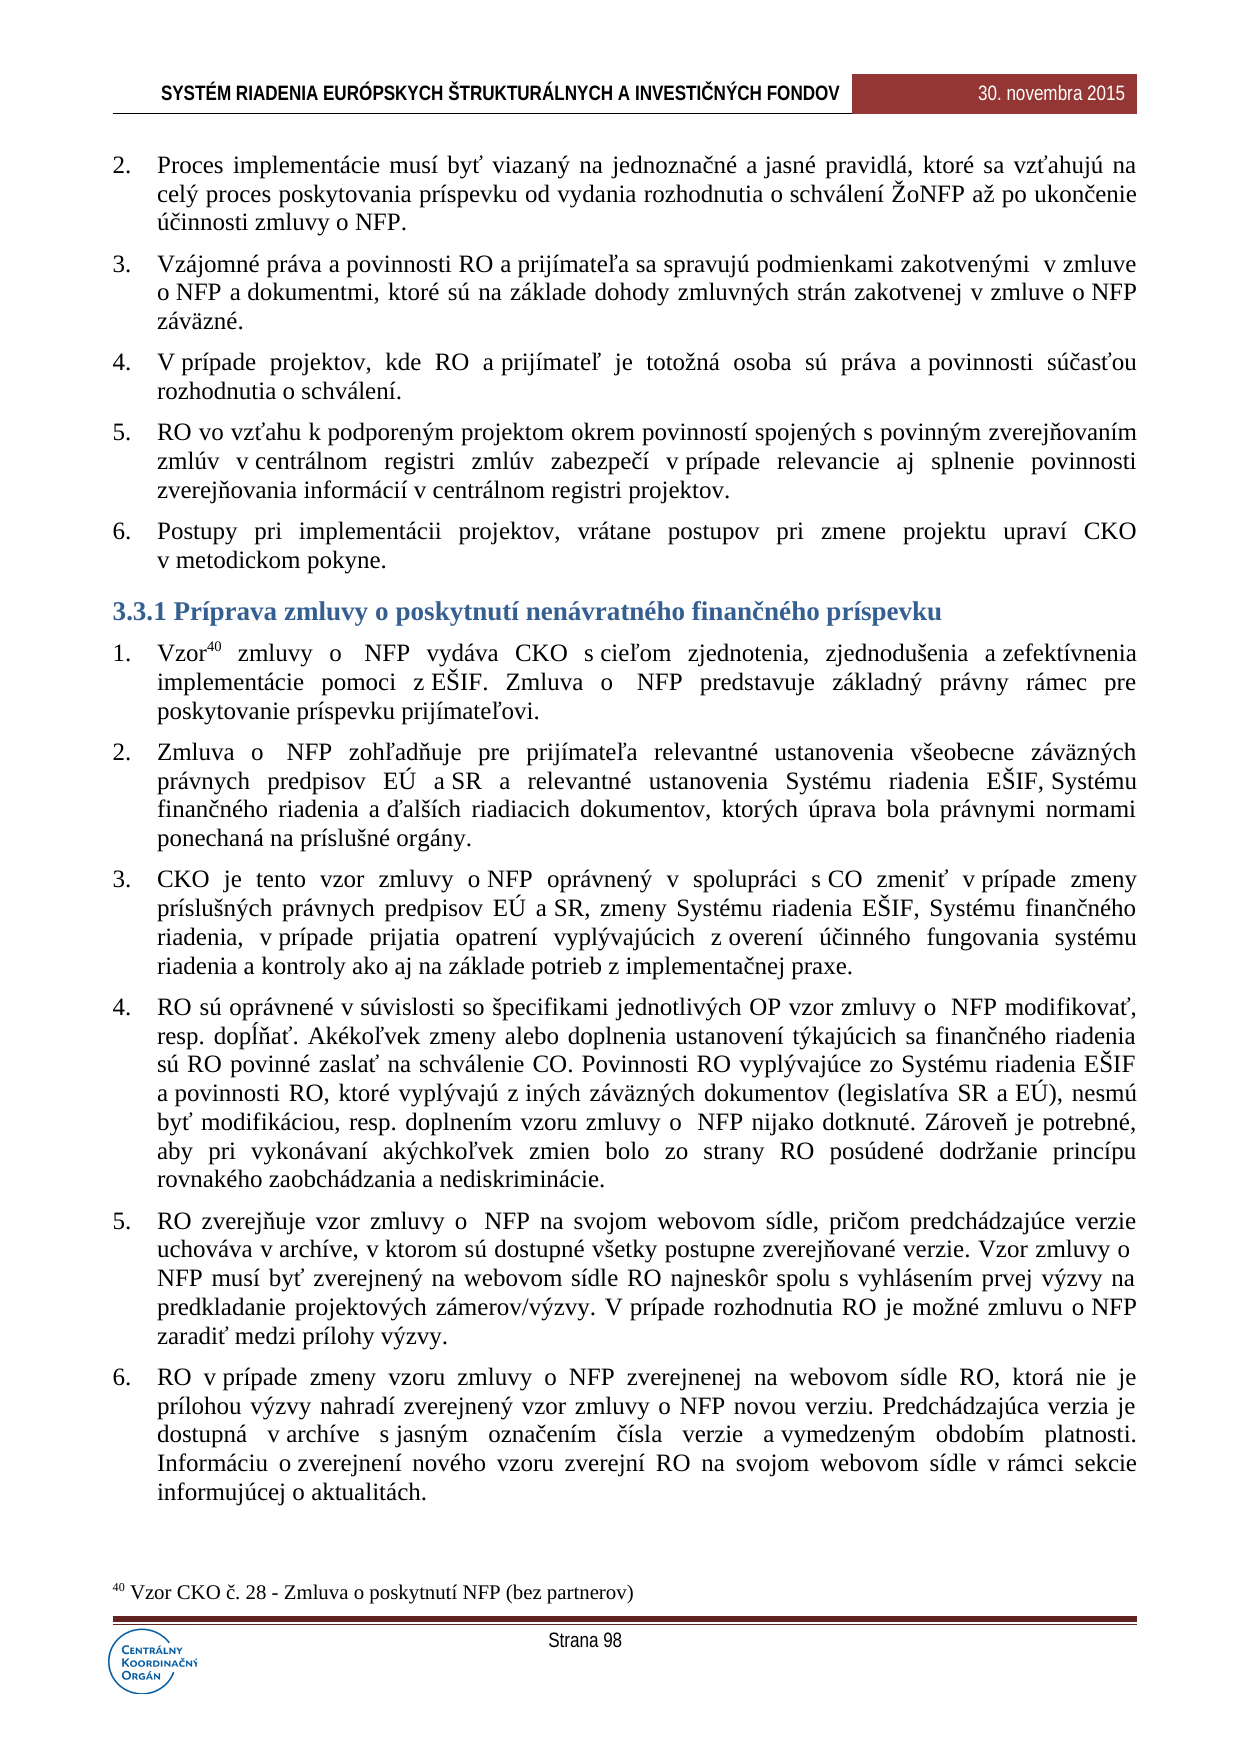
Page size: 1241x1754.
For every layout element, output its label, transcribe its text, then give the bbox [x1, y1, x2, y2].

picture [106, 1627, 198, 1693]
list RO vo vzťahu k podporeným projektom okrem povinností spojených s povinným zverejňovaním zmlúv v centrálnom registri zmlúv zabezpečí v prípade relevancie aj splnenie povinnosti zverejňovania informácií v centrálnom registri projektov. [112, 417, 1137, 504]
list RO sú oprávnené v súvislosti so špecifikami jednotlivých OP vzor zmluvy o NFP modifikovať, resp. dopĺňať. Akékoľvek zmeny alebo doplnenia ustanovení týkajúcich sa finančného riadenia sú RO povinné zaslať na schválenie CO. Povinnosti RO vyplývajúce zo Systému riadenia EŠIF a povinnosti RO, ktoré vyplývajú z iných záväzných dokumentov (legislatíva SR a EÚ), nesmú byť modifikáciou, resp. doplnením vzoru zmluvy o NFP nijako dotknuté. Zároveň je potrebné, aby pri vykonávaní akýchkoľvek zmien bolo zo strany RO posúdené dodržanie princípu rovnakého zaobchádzania a nediskriminácie. [112, 992, 1137, 1193]
list RO v prípade zmeny vzoru zmluvy o NFP zverejnenej na webovom sídle RO, ktorá nie je prílohou výzvy nahradí zverejnený vzor zmluvy o NFP novou verziu. Predchádzajúca verzia je dostupná v archíve s jasným označením čísla verzie a vymedzeným obdobím platnosti. Informáciu o zverejnení nového vzoru zverejní RO na svojom webovom sídle v rámci sekcie informujúcej o aktualitách. [112, 1362, 1137, 1506]
list CKO je tento vzor zmluvy o NFP oprávnený v spolupráci s CO zmeniť v prípade zmeny príslušných právnych predpisov EÚ a SR, zmeny Systému riadenia EŠIF, Systému finančného riadenia, v prípade prijatia opatrení vyplývajúcich z overení účinného fungovania systému riadenia a kontroly ako aj na základe potrieb z implementačnej praxe. [112, 864, 1137, 979]
list Vzájomné práva a povinnosti RO a prijímateľa sa spravujú podmienkami zakotvenými v zmluve o NFP a dokumentmi, ktoré sú na základe dohody zmluvných strán zakotvenej v zmluve o NFP záväzné. [112, 249, 1137, 335]
list Vzor zmluvy o NFP vydáva CKO s cieľom zjednotenia, zjednodušenia a zefektívnenia implementácie pomoci z EŠIF. Zmluva o NFP predstavuje základný právny rámec pre poskytovanie príspevku prijímateľovi. [112, 638, 1137, 724]
list Proces implementácie musí byť viazaný na jednoznačné a jasné pravidlá, ktoré sa vzťahujú na celý proces poskytovania príspevku od vydania rozhodnutia o schválení ŽoNFP až po ukončenie účinnosti zmluvy o NFP. [112, 150, 1137, 236]
list Postupy pri implementácii projektov, vrátane postupov pri zmene projektu upraví CKO v metodickom pokyne. [112, 516, 1137, 574]
list V prípade projektov, kde RO a prijímateľ je totožná osoba sú práva a povinnosti súčasťou rozhodnutia o schválení. [112, 347, 1137, 405]
list RO zverejňuje vzor zmluvy o NFP na svojom webovom sídle, pričom predchádzajúce verzie uchováva v archíve, v ktorom sú dostupné všetky postupne zverejňované verzie. Vzor zmluvy o NFP musí byť zverejnený na webovom sídle RO najneskôr spolu s vyhlásením prvej výzvy na predkladanie projektových zámerov/výzvy. V prípade rozhodnutia RO je možné zmluvu o NFP zaradiť medzi prílohy výzvy. [112, 1206, 1137, 1349]
text 3.3.1 Príprava zmluvy o poskytnutí nenávratného finančného príspevku [112, 594, 1137, 626]
list Zmluva o NFP zohľadňuje pre prijímateľa relevantné ustanovenia všeobecne záväzných právnych predpisov EÚ a SR a relevantné ustanovenia Systému riadenia EŠIF, Systému finančného riadenia a ďalších riadiacich dokumentov, ktorých úprava bola právnymi normami ponechaná na príslušné orgány. [112, 737, 1137, 852]
